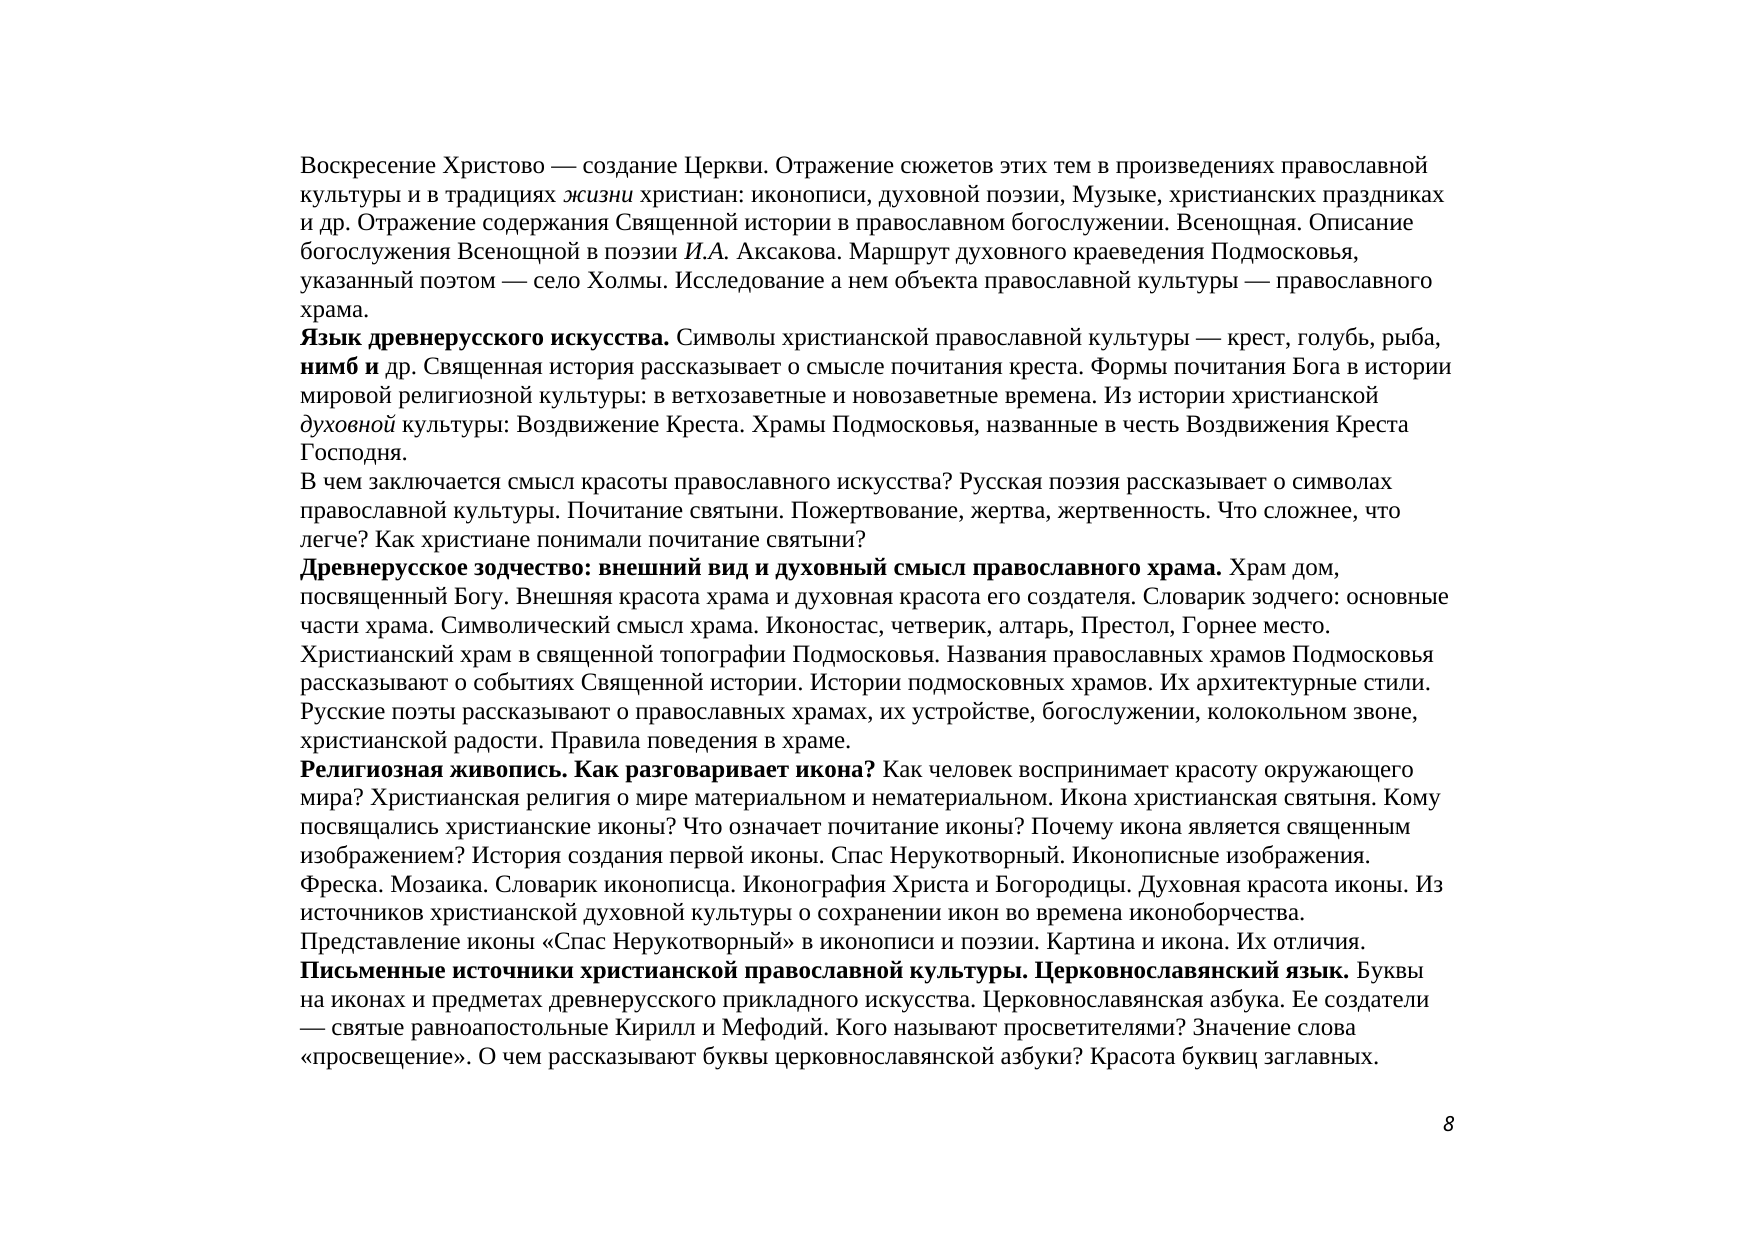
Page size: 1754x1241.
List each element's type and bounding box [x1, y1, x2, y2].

text [300, 150, 1454, 1070]
